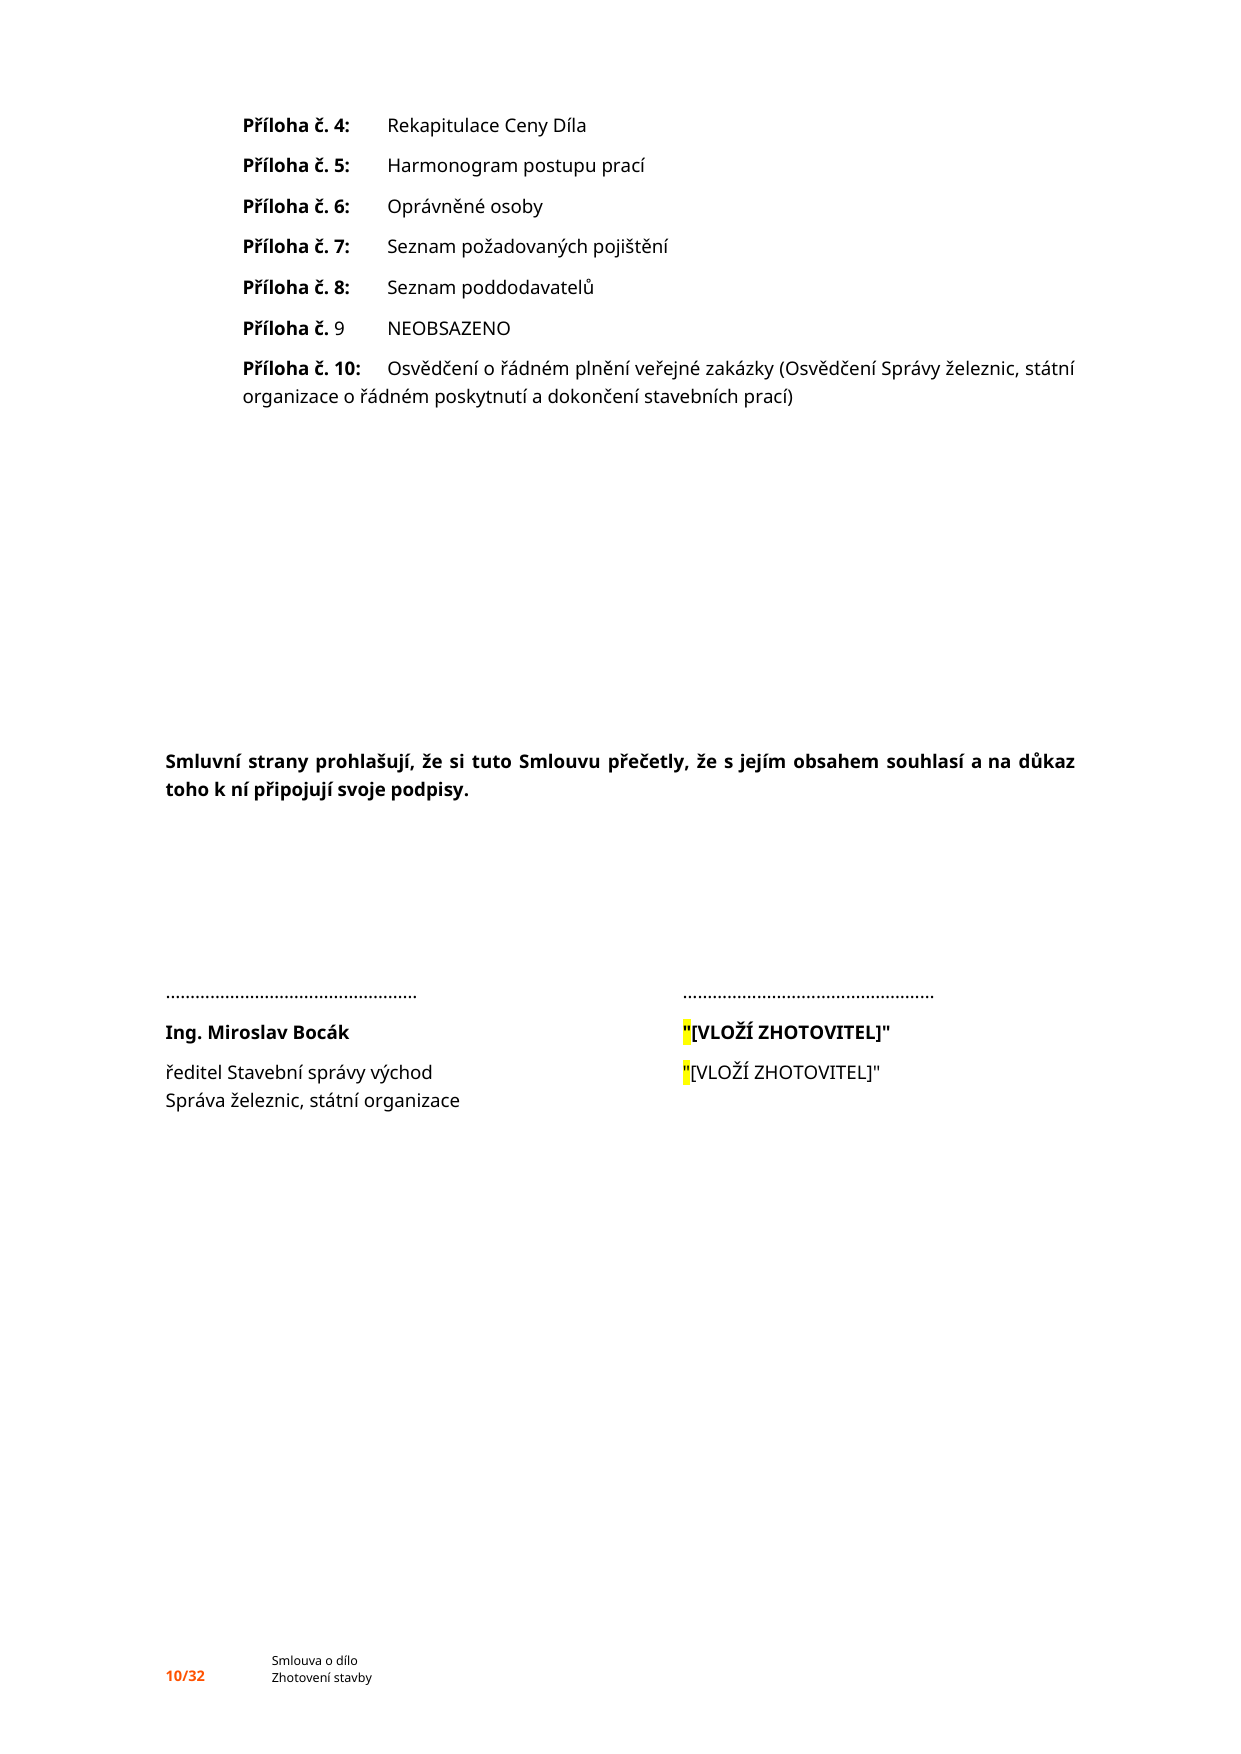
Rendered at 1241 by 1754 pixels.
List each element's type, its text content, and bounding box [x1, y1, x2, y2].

text ředitel Stavební správy východ [165, 1060, 683, 1085]
text Příloha č. 6: Oprávněné osoby [242, 193, 1075, 219]
text Příloha č. 4: Rekapitulace Ceny Díla [242, 112, 1075, 138]
text ředitel Stavební správy východ [690, 1060, 1075, 1085]
text Správa železnic, státní organizace [165, 1088, 1075, 1113]
text Příloha č. 7: Seznam požadovaných pojištění [242, 234, 1075, 259]
text Příloha č. 9 NEOBSAZENO [242, 315, 1075, 340]
text Ing. Miroslav Bocák [691, 1019, 1075, 1045]
text Příloha č. 8: Seznam poddodavatelů [242, 274, 1075, 300]
text …………………………………………… …………………………………………… [165, 979, 1075, 1004]
text Příloha č. 5: Harmonogram postupu prací [242, 153, 1075, 178]
text Ing. Miroslav Bocák [165, 1019, 683, 1045]
text Příloha č. 10: Osvědčení o řádném plnění veřejné zakázky (Osvědčení Správy železnic, státní organizace o řádném poskytnutí a dokončení stavebních prací) [242, 355, 1075, 409]
text Smluvní strany prohlašují, že si tuto Smlouvu přečetly, že s jejím obsahem souhlasí a na důkaz toho k ní připojují svoje podpisy. [165, 748, 1075, 802]
